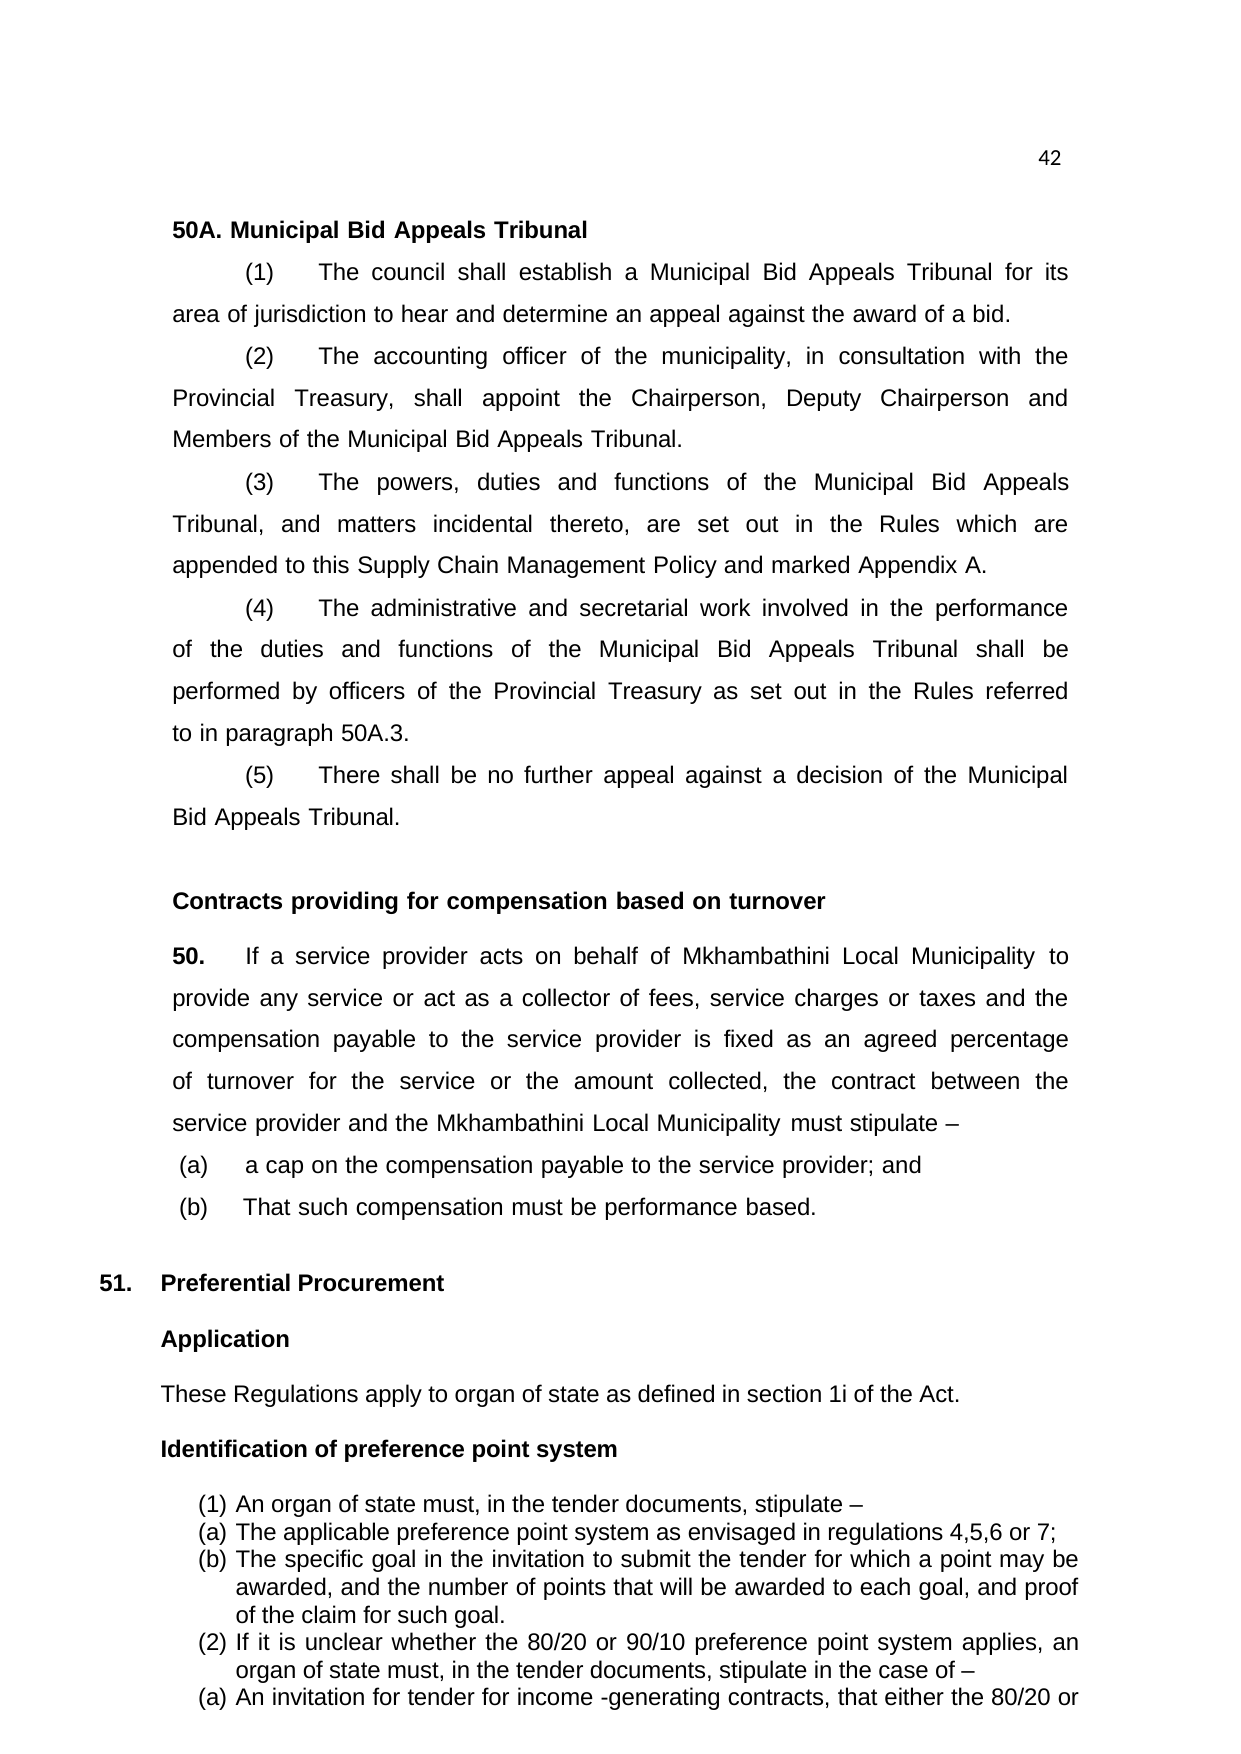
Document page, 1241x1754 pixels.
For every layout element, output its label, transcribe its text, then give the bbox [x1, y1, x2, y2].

list The applicable preference point system as envisaged in regulations 4,5,6 or 7; [198, 1518, 1080, 1545]
list There shall be no further appeal against a decision of the Municipal Bid Appeals Tribunal. [172, 761, 1068, 831]
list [198, 1683, 1080, 1711]
list If a service provider acts on behalf of Mkhambathini Local Municipality to provide any service or act as a collector of fees, service charges or taxes and the compensation payable to the service provider is fixed as an agreed percentage of turnover for the service or the amount collected, the contract between the service provider and the Mkhambathini Local Municipality must stipulate – [172, 942, 1069, 1137]
list The accounting officer of the municipality, in consultation with the Provincial Treasury, shall appoint the Chairperson, Deputy Chairperson and Members of the Municipal Bid Appeals Tribunal. [172, 342, 1068, 453]
list That such compensation must be performance based. [179, 1193, 1080, 1221]
list The administrative and secretarial work involved in the performance of the duties and functions of the Municipal Bid Appeals Tribunal shall be performed by officers of the Provincial Treasury as set out in the Rules referred to in paragraph 50A.3. [172, 593, 1069, 747]
list a cap on the compensation payable to the service provider; and [179, 1151, 1080, 1179]
text These Regulations apply to organ of state as defined in section 1i of the Act. [160, 1380, 1080, 1407]
list Preferential Procurement [99, 1269, 1080, 1297]
subtitle 50A. Municipal Bid Appeals Tribunal [172, 216, 1069, 243]
text Application [160, 1324, 1080, 1352]
list If it is unclear whether the 80/20 or 90/10 preference point system applies, an organ of state must, in the tender documents, stipulate in the case of – [198, 1628, 1080, 1683]
list An organ of state must, in the tender documents, stipulate – [198, 1490, 1080, 1518]
text Identification of preference point system [160, 1435, 1080, 1462]
subtitle Contracts providing for compensation based on turnover [172, 887, 1069, 914]
list The powers, duties and functions of the Municipal Bid Appeals Tribunal, and matters incidental thereto, are set out in the Rules which are appended to this Supply Chain Management Policy and marked Appendix A. [172, 468, 1069, 579]
list The council shall establish a Municipal Bid Appeals Tribunal for its area of jurisdiction to hear and determine an appeal against the award of a bid. [172, 258, 1068, 327]
list The specific goal in the invitation to submit the tender for which a point may be awarded, and the number of points that will be awarded to each goal, and proof of the claim for such goal. [198, 1545, 1080, 1628]
